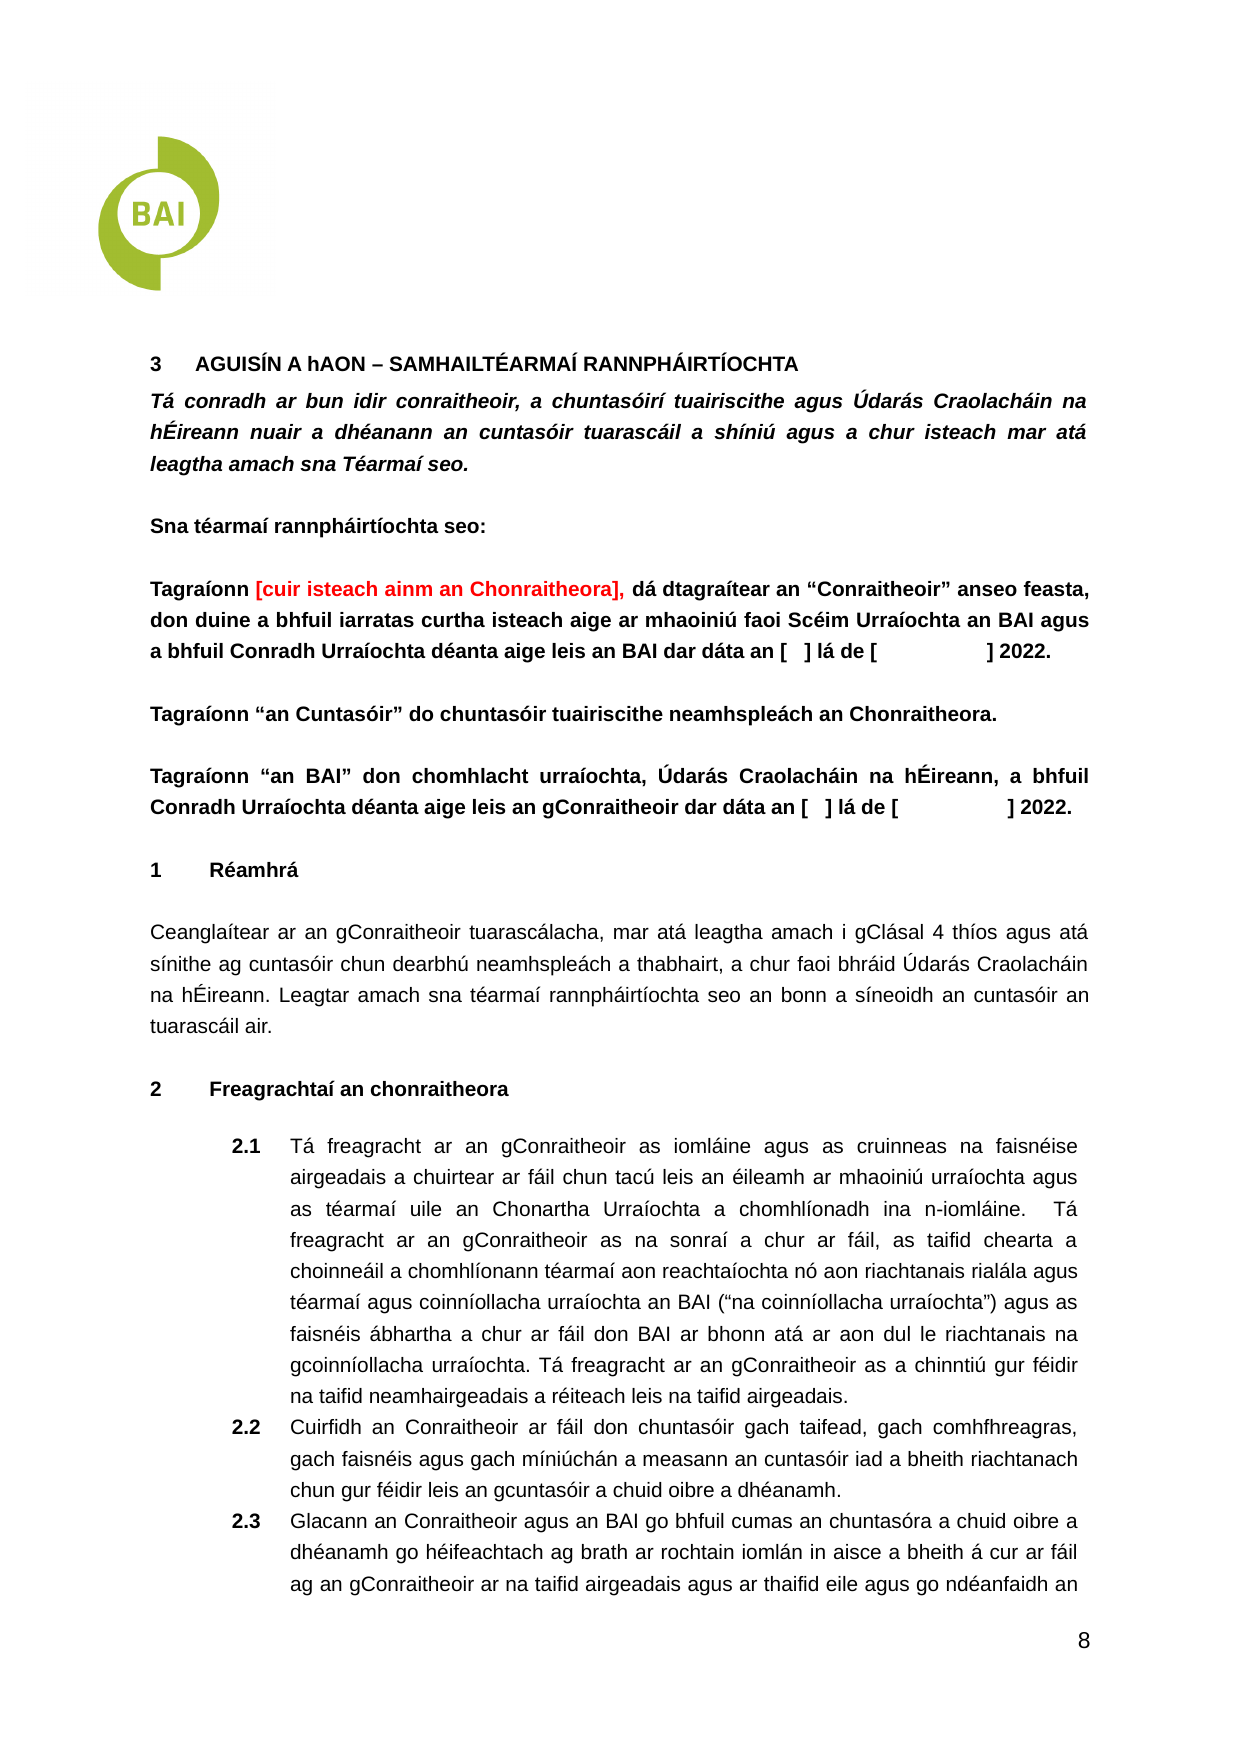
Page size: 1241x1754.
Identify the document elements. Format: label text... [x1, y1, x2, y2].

table_cell 2.3 [220, 1502, 279, 1595]
text Ceanglaítear ar an gConraitheoir tuarascálacha, mar atá leagtha amach i gClásal 4 thíos agus atá sínithe ag cuntasóir chun dearbhú neamhspleách a thabhairt, a chur faoi bhráid Údarás Craolacháin na hÉireann. Leagtar amach sna téarmaí rannpháirtíochta seo an bonn a síneoidh an cuntasóir an tuarascáil air. [150, 913, 1090, 1038]
text Tagraíonn “an Cuntasóir” do chuntasóir tuairiscithe neamhspleách an Chonraitheora. [150, 694, 1090, 725]
table_cell 2.2 [220, 1408, 279, 1502]
picture [25, 81, 277, 296]
text 2 Freagrachtaí an chonraitheora [150, 1069, 1090, 1100]
text Tagraíonn [cuir isteach ainm an Chonraitheora], dá dtagraítear an “Conraitheoir” anseo feasta, don duine a bhfuil iarratas curtha isteach aige ar mhaoiniú faoi Scéim Urraíochta an BAI agus a bhfuil Conradh Urraíochta déanta aige leis an BAI dar dáta an [ ] lá de [ ] 2022. [150, 569, 1090, 663]
text Tagraíonn “an BAI” don chomhlacht urraíochta, Údarás Craolacháin na hÉireann, a bhfuil Conradh Urraíochta déanta aige leis an gConraitheoir dar dáta an [ ] lá de [ ] 2022. [150, 757, 1090, 819]
table_cell Cuirfidh an Conraitheoir ar fáil don chuntasóir gach taifead, gach comhfhreagras, gach faisnéis agus gach míniúchán a measann an cuntasóir iad a bheith riachtanach chun gur féidir leis an gcuntasóir a chuid oibre a dhéanamh. [279, 1408, 1090, 1502]
subtitle AGUISÍN A hAON – SAMHAILTÉARMAÍ RANNPHÁIRTÍOCHTA [150, 351, 1090, 375]
table_header Tá freagracht ar an gConraitheoir as iomláine agus as cruinneas na faisnéise airgeadais a chuirtear ar fáil chun tacú leis an éileamh ar mhaoiniú urraíochta agus as téarmaí uile an Chonartha Urraíochta a chomhlíonadh ina n-iomláine. Tá freagracht ar an gConraitheoir as na sonraí a chur ar fáil, as taifid chearta a choinneáil a chomhlíonann téarmaí aon reachtaíochta nó aon riachtanais rialála agus téarmaí agus coinníollacha urraíochta an BAI (“na coinníollacha urraíochta”) agus as faisnéis ábhartha a chur ar fáil don BAI ar bhonn atá ar aon dul le riachtanais na gcoinníollacha urraíochta. Tá freagracht ar an gConraitheoir as a chinntiú gur féidir na taifid neamhairgeadais a réiteach leis na taifid airgeadais. [279, 1127, 1090, 1408]
table_header 2.1 [220, 1127, 279, 1408]
text Sna téarmaí rannpháirtíochta seo: [150, 507, 1090, 538]
text 1 Réamhrá [150, 850, 1090, 882]
text Tá conradh ar bun idir conraitheoir, a chuntasóirí tuairiscithe agus Údarás Craolacháin na hÉireann nuair a dhéanann an cuntasóir tuarascáil a shíniú agus a chur isteach mar atá leagtha amach sna Téarmaí seo. [150, 382, 1090, 475]
